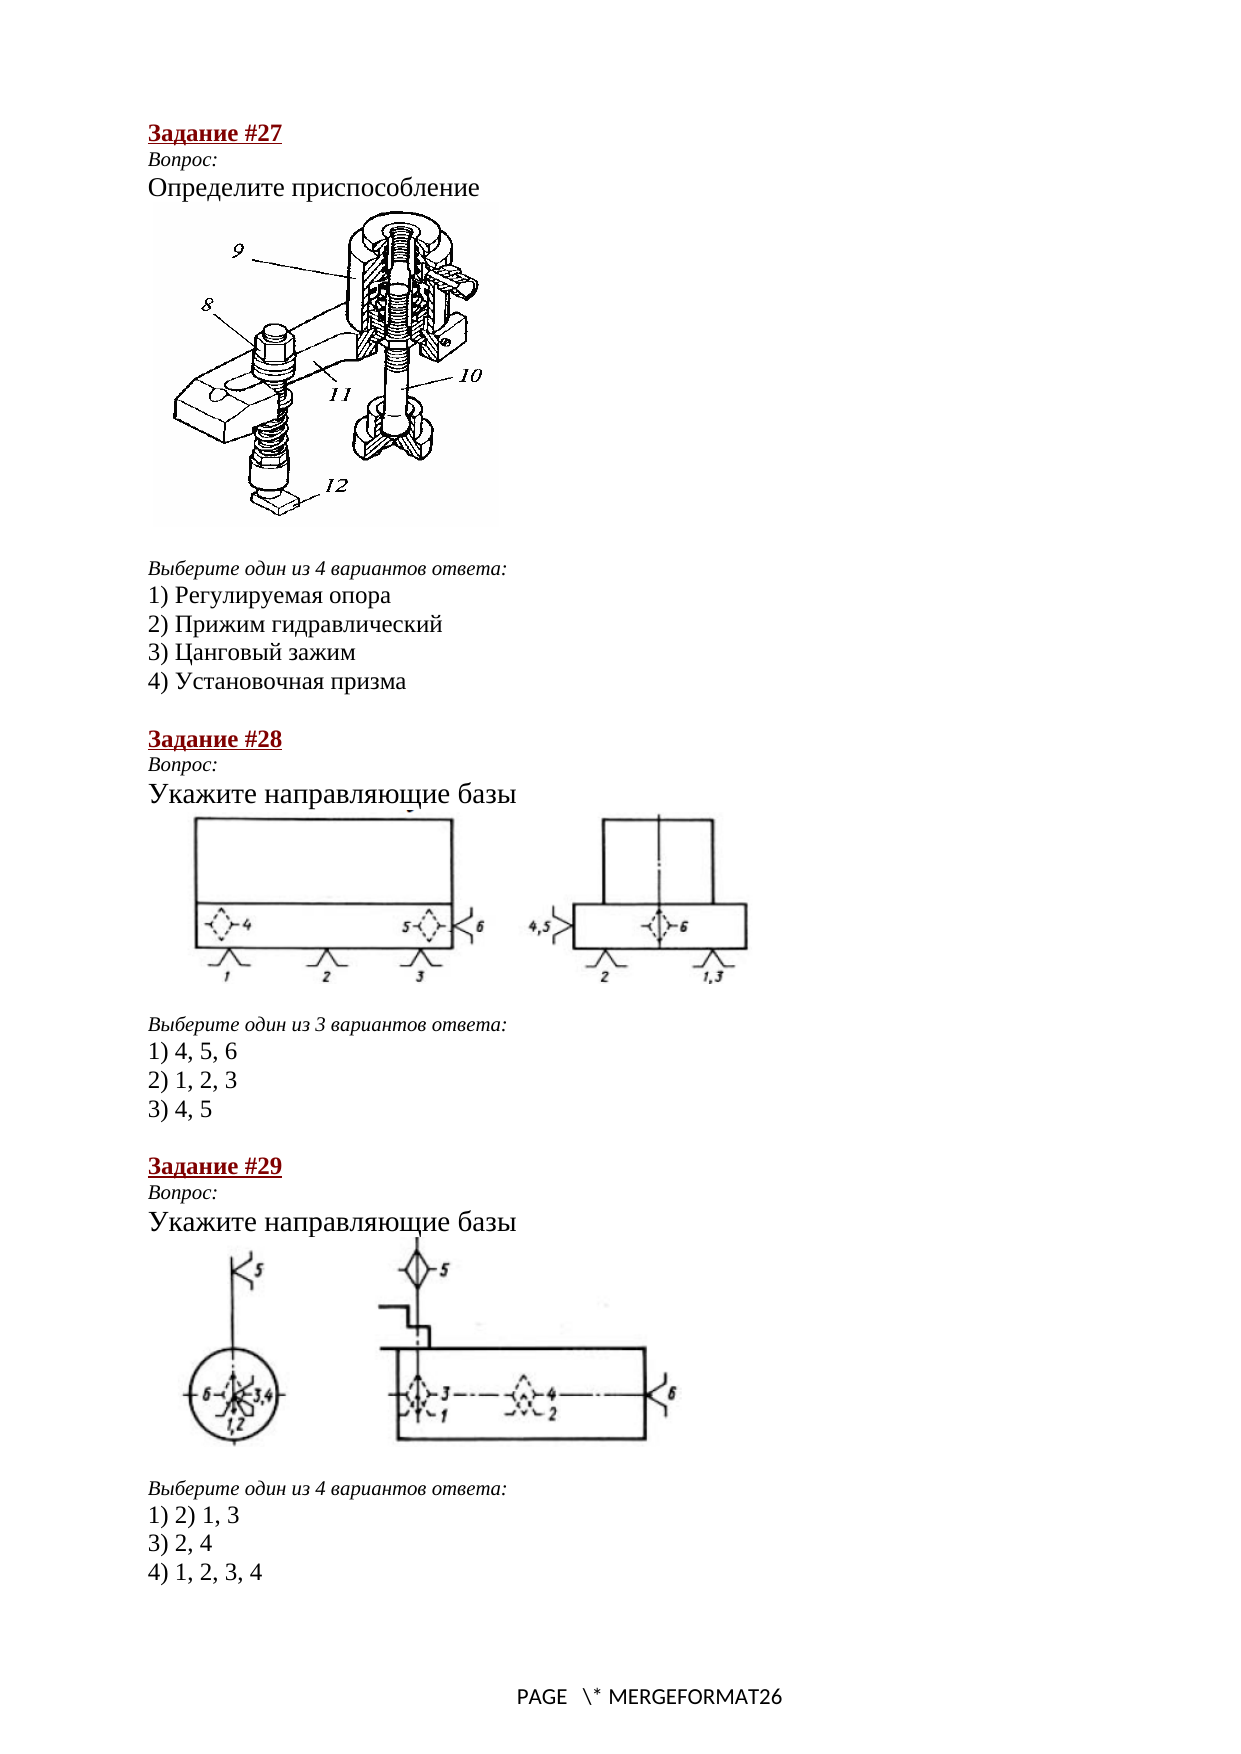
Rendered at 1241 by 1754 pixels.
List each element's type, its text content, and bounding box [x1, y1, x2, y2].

text 1) 4, 5, 6 [148, 1036, 1152, 1065]
text Выберите один из 4 вариантов ответа: [148, 1476, 1152, 1500]
text 3) 2, 4 [148, 1528, 1152, 1557]
text Вопрос: [148, 1180, 1152, 1204]
text 3) Цанговый зажим [148, 637, 1152, 666]
text Вопрос: [148, 752, 1152, 776]
text Вопрос: [148, 147, 1152, 171]
text Выберите один из 4 вариантов ответа: [148, 556, 1152, 580]
text 2) 1, 2, 3 [148, 1065, 1152, 1094]
text 2) Прижим гидравлический [148, 609, 1152, 637]
text Задание #28 [148, 724, 1152, 752]
text Задание #29 [148, 1151, 1152, 1180]
text Укажите направляющие базы [148, 776, 1152, 810]
text Определите приспособление [148, 171, 1152, 202]
picture [147, 202, 523, 527]
text 1) Регулируемая опора [148, 580, 1152, 609]
picture [147, 810, 773, 984]
text 1) 2) 1, 3 [148, 1500, 1152, 1528]
text 4) 1, 2, 3, 4 [148, 1557, 1152, 1586]
text Укажите направляющие базы [148, 1204, 1152, 1238]
text Выберите один из 3 вариантов ответа: [148, 1012, 1152, 1036]
text Задание #27 [148, 118, 1152, 147]
picture [147, 1237, 773, 1447]
text 4) Установочная призма [148, 666, 1152, 695]
text 3) 4, 5 [148, 1094, 1152, 1122]
